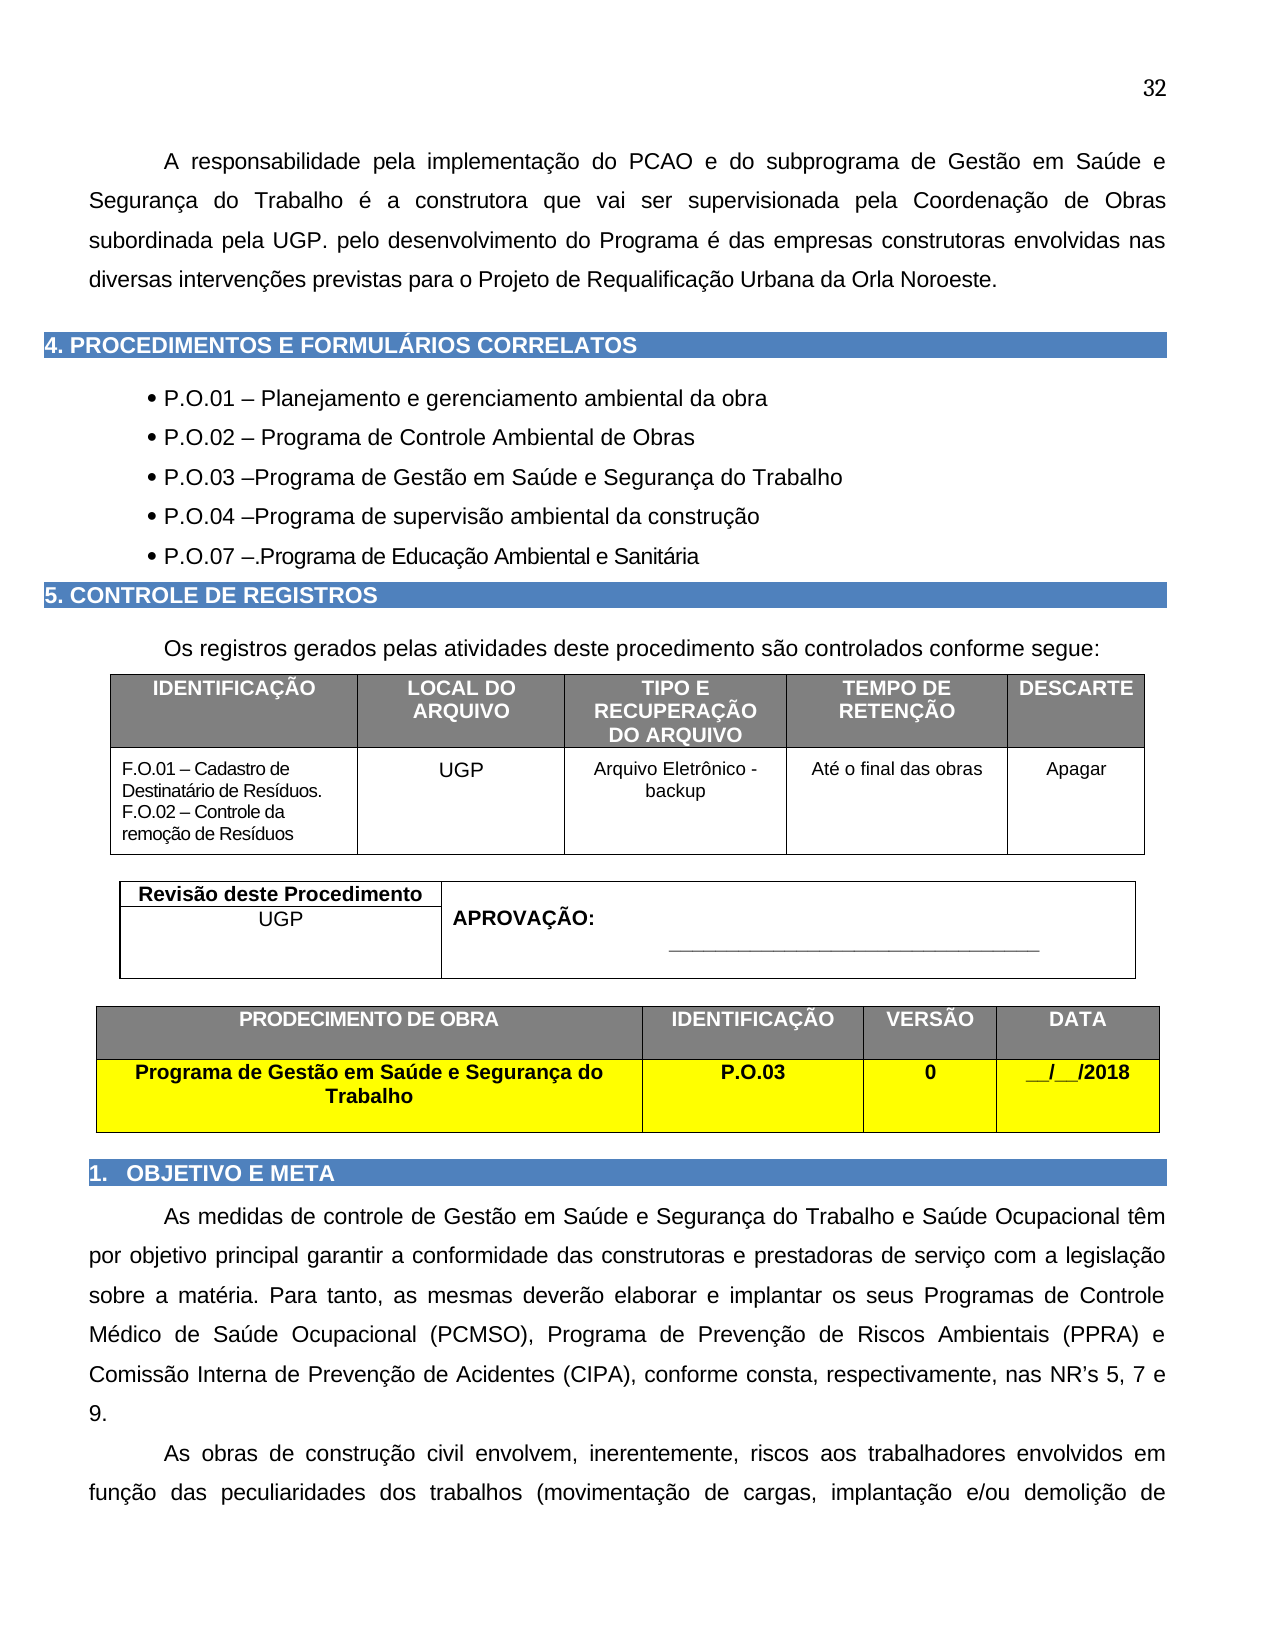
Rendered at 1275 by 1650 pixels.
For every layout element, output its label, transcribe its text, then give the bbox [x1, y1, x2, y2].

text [89, 1439, 1167, 1505]
table_header TIPO E RECUPERAÇÃO DO ARQUIVO [565, 675, 786, 747]
text As medidas de controle de Gestão em Saúde e Segurança do Trabalho e Saúde Ocupacional têm por objetivo principal garantir a conformidade das construtoras e prestadoras de serviço com a legislação sobre a matéria. Para tanto, as mesmas deverão elaborar e implantar os seus Programas de Controle Médico de Saúde Ocupacional (PCMSO), Programa de Prevenção de Riscos Ambientais (PPRA) e Comissão Interna de Prevenção de Acidentes (CIPA), conforme consta, respectivamente, nas NR’s 5, 7 e 9. [89, 1203, 1167, 1426]
list P.O.07 –.Programa de Educação Ambiental e Sanitária [118, 543, 1167, 569]
table_header IDENTIFICAÇÃO [111, 675, 357, 747]
list P.O.02 – Programa de Controle Ambiental de Obras [118, 424, 1167, 451]
table_header VERSÃO [864, 1007, 996, 1059]
table_cell Programa de Gestão em Saúde e Segurança do Trabalho [97, 1060, 642, 1132]
text 5. CONTROLE DE REGISTROS [44, 582, 1167, 608]
table_header DESCARTE [1008, 675, 1144, 747]
table_header PRODECIMENTO DE OBRA [97, 1007, 642, 1059]
table_header APROVAÇÃO: ________________________________ [442, 882, 1135, 978]
text A responsabilidade pela implementação do PCAO e do subprograma de Gestão em Saúde e Segurança do Trabalho é a construtora que vai ser supervisionada pela Coordenação de Obras subordinada pela UGP. pelo desenvolvimento do Programa é das empresas construtoras envolvidas nas diversas intervenções previstas para o Projeto de Requalificação Urbana da Orla Noroeste. [89, 148, 1167, 292]
text Os registros gerados pelas atividades deste procedimento são controlados conforme segue: [89, 635, 1167, 661]
table_cell UGP [121, 907, 441, 978]
table_cell F.O.01 – Cadastro de Destinatário de Resíduos. F.O.02 – Controle da remoção de Resíduos [111, 748, 357, 854]
table_cell __/__/2018 [997, 1060, 1159, 1132]
list P.O.01 – Planejamento e gerenciamento ambiental da obra [118, 385, 1167, 411]
table_cell UGP [358, 748, 564, 854]
text 4. PROCEDIMENTOS E FORMULÁRIOS CORRELATOS [44, 332, 1167, 358]
table_cell Apagar [1008, 748, 1144, 854]
table_cell P.O.03 [643, 1060, 863, 1132]
table_header DATA [997, 1007, 1159, 1059]
list P.O.03 –Programa de Gestão em Saúde e Segurança do Trabalho [118, 464, 1167, 490]
table_header TEMPO DE RETENÇÃO [787, 675, 1007, 747]
table_cell Até o final das obras [787, 748, 1007, 854]
table_cell Arquivo Eletrônico - backup [565, 748, 786, 854]
list P.O.04 –Programa de supervisão ambiental da construção [118, 503, 1167, 529]
table_header IDENTIFICAÇÃO [643, 1007, 863, 1059]
table_cell 0 [864, 1060, 996, 1132]
table_header Revisão deste Procedimento [121, 882, 441, 906]
list OBJETIVO E META [89, 1159, 1167, 1186]
table_header LOCAL DO ARQUIVO [358, 675, 564, 747]
